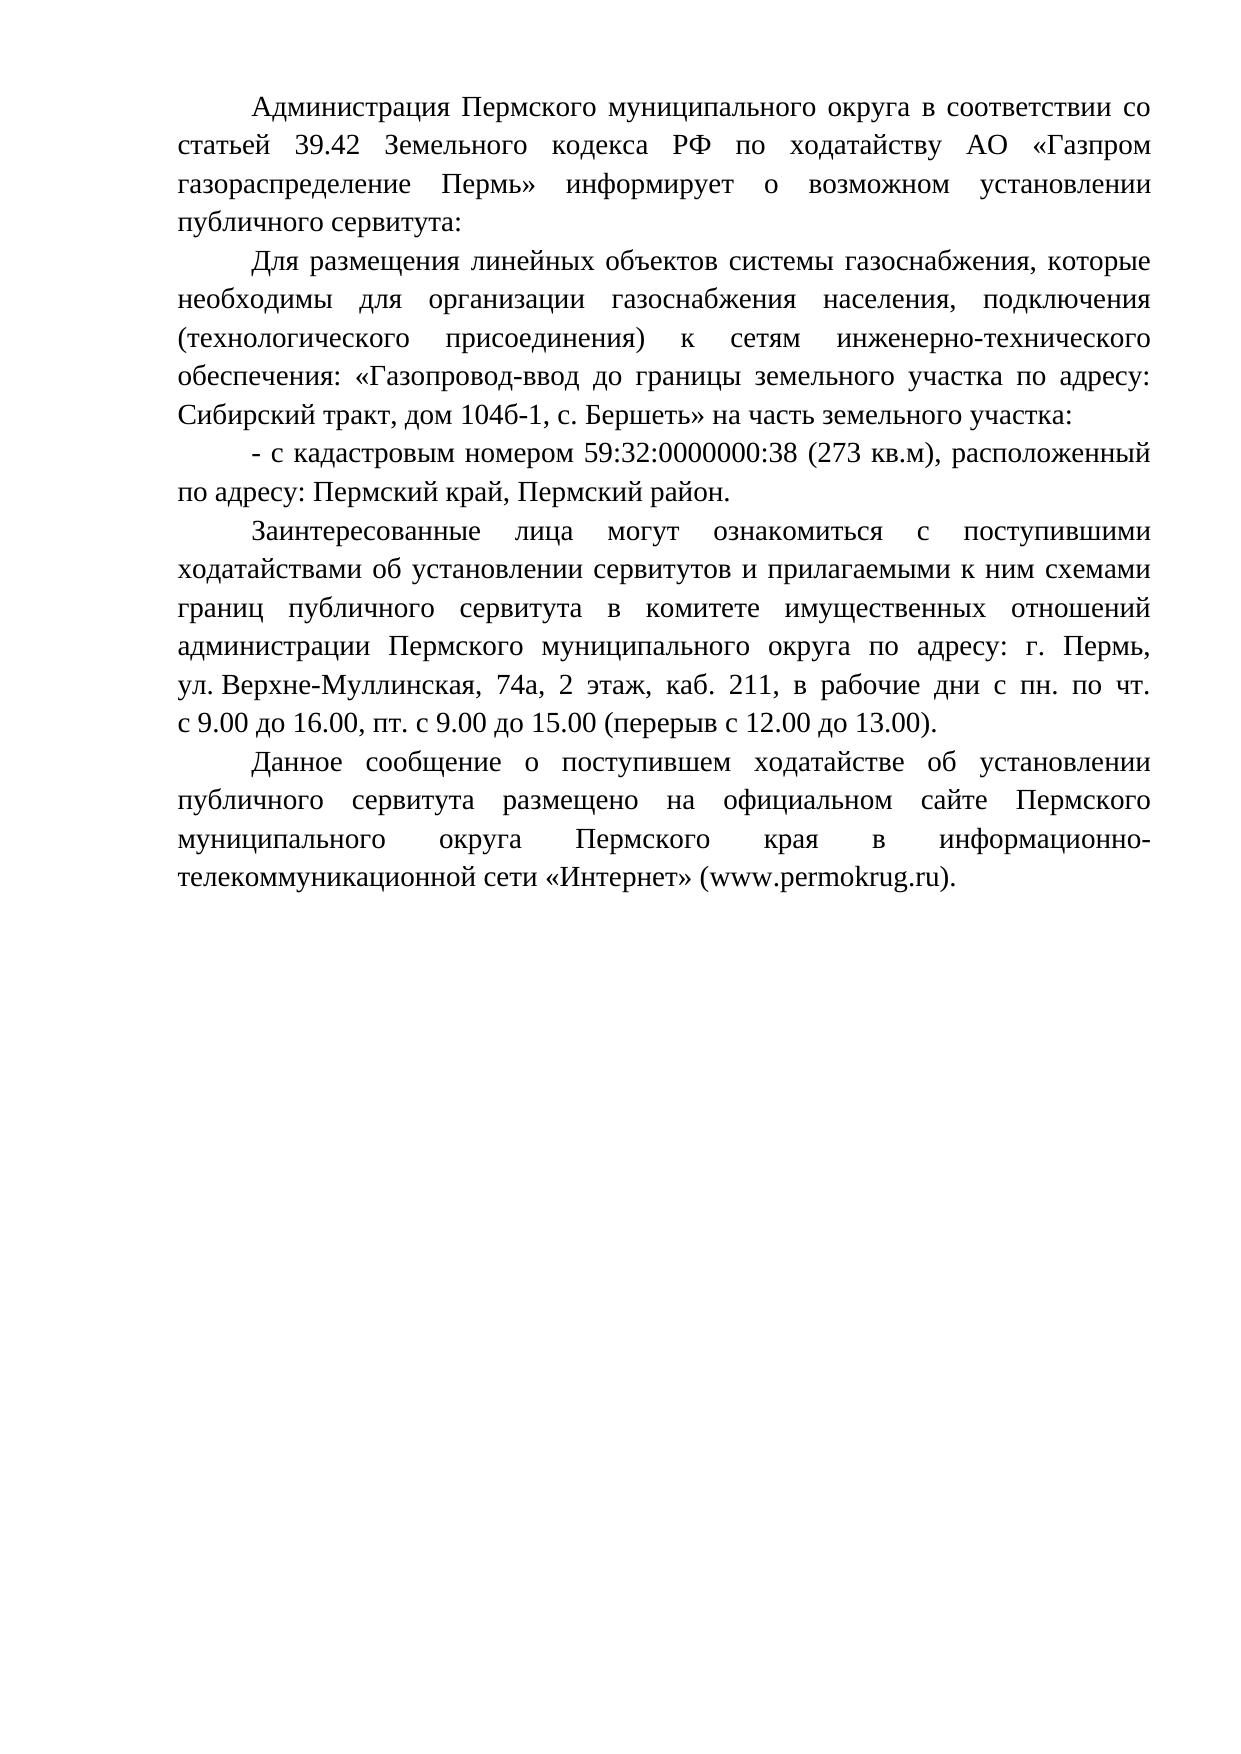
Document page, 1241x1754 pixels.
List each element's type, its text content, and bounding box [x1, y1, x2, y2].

list Для размещения линейных объектов системы газоснабжения, которые необходимы для организации газоснабжения населения, подключения (технологического присоединения) к сетям инженерно-технического обеспечения: «Газопровод-ввод до границы земельного участка по адресу: Сибирский тракт, дом 104б-1, с. Бершеть» на часть земельного участка: [177, 243, 1152, 431]
text Администрация Пермского муниципального округа в соответствии со статьей 39.42 Земельного кодекса РФ по ходатайству АО «Газпром газораспределение Пермь» информирует о возможном установлении публичного сервитута: [177, 89, 1152, 238]
list - с кадастровым номером 59:32:0000000:38 (273 кв.м), расположенный по адресу: Пермский край, Пермский район. [177, 436, 1152, 508]
text Данное сообщение о поступившем ходатайстве об установлении публичного сервитута размещено на официальном сайте Пермского муниципального округа Пермского края в информационно-телекоммуникационной сети «Интернет» (www.permokrug.ru). [177, 744, 1152, 893]
list Заинтересованные лица могут ознакомиться с поступившими ходатайствами об установлении сервитутов и прилагаемыми к ним схемами границ публичного сервитута в комитете имущественных отношений администрации Пермского муниципального округа по адресу: г. Пермь, ул. Верхне-Муллинская, 74а, 2 этаж, каб. 211, в рабочие дни с пн. по чт. с 9.00 до 16.00, пт. с 9.00 до 15.00 (перерыв с 12.00 до 13.00). [177, 513, 1152, 739]
